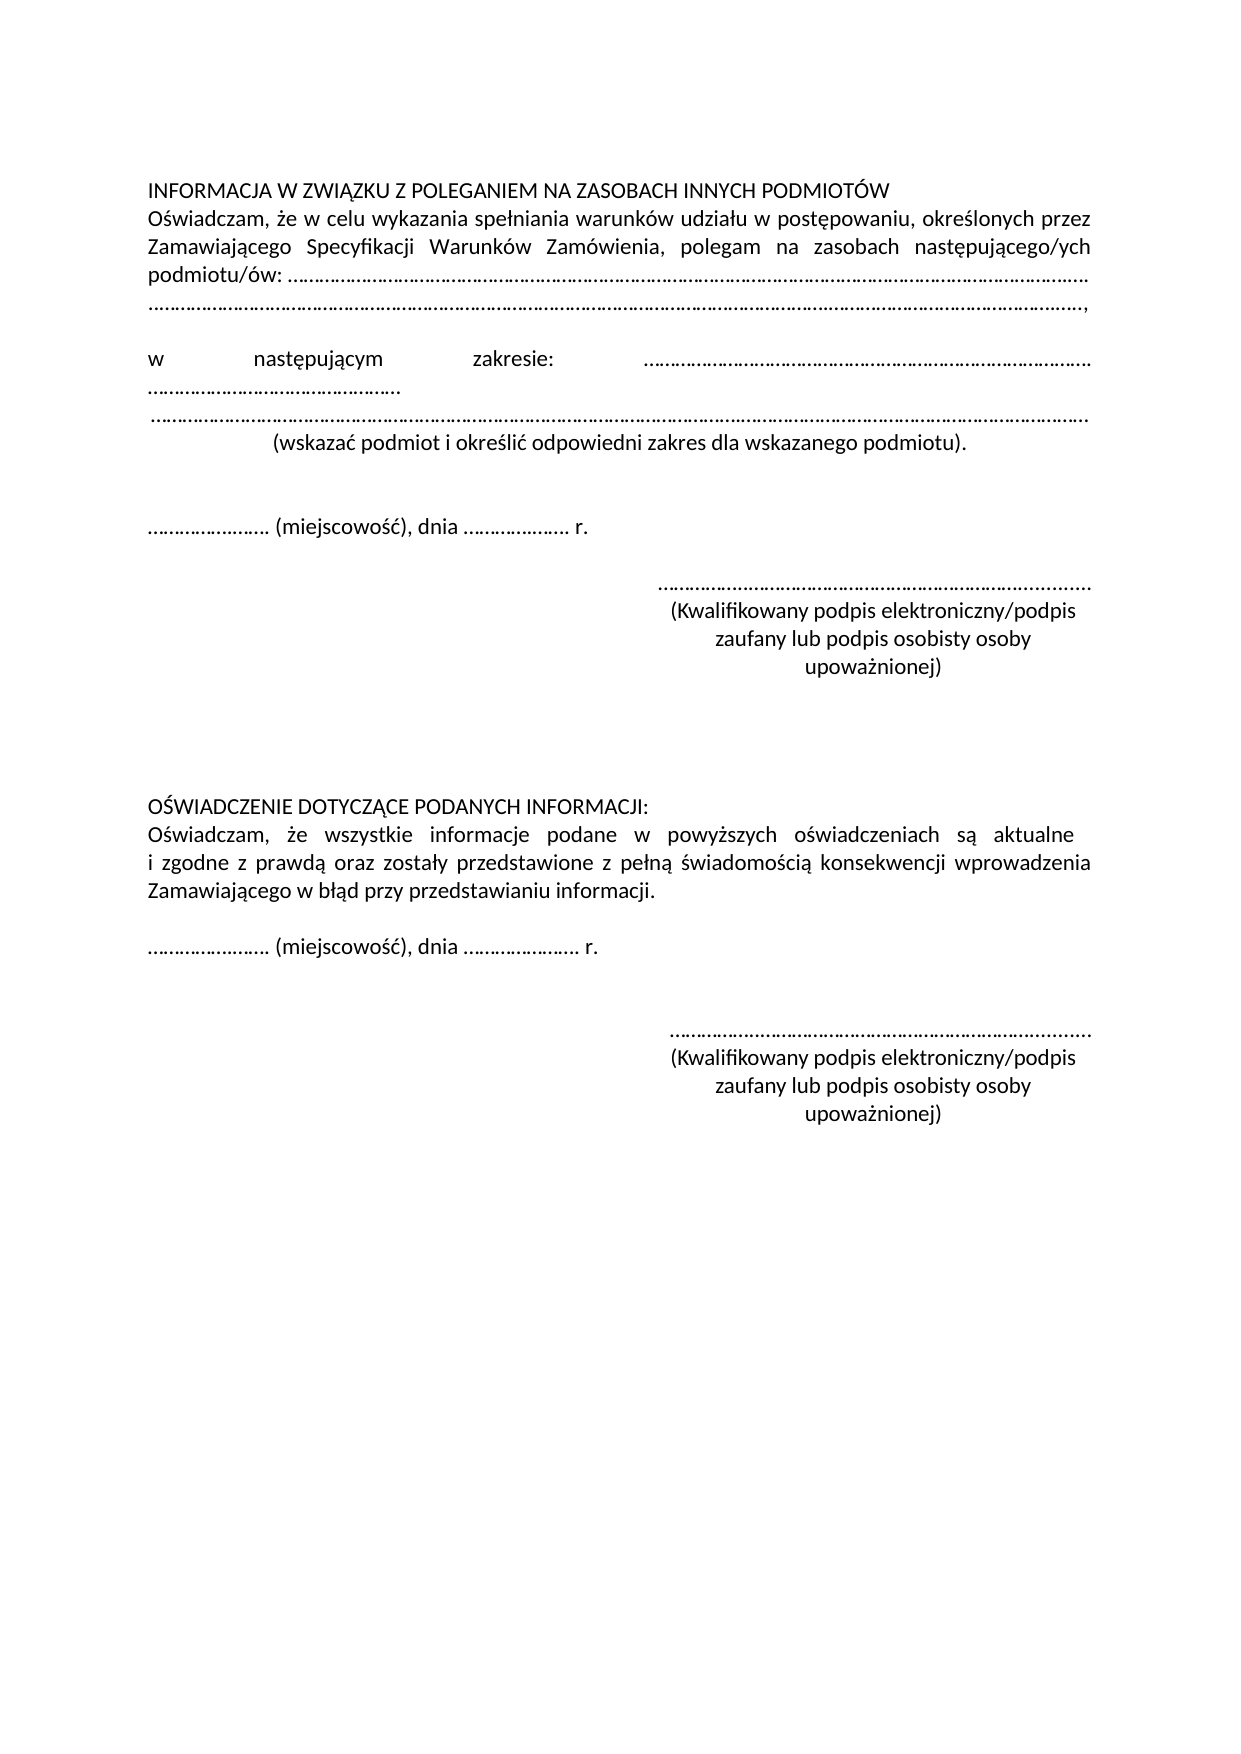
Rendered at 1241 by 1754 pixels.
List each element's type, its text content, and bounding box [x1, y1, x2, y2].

text …………….……. (miejscowość), dnia ………….……. r. [148, 512, 1092, 540]
text …………….……. (miejscowość), dnia …………………. r. [148, 932, 1092, 960]
text ……………..……………………………………………............. [654, 568, 1092, 596]
text ..……………………………………………………………………………………………………………….…………………………………….….., w następującym zakresie: ………………………………………………………………………….………………………………………… [148, 288, 1092, 400]
text Oświadczam, że wszystkie informacje podane w powyższych oświadczeniach są aktualne i zgodne z prawdą oraz zostały przedstawione z pełną świadomością konsekwencji wprowadzenia Zamawiającego w błąd przy przedstawianiu informacji. [148, 820, 1092, 904]
text OŚWIADCZENIE DOTYCZĄCE PODANYCH INFORMACJI: [148, 792, 1092, 820]
text INFORMACJA W ZWIĄZKU Z POLEGANIEM NA ZASOBACH INNYCH PODMIOTÓW [148, 176, 1092, 204]
text ……………..……………………………………………........... [654, 988, 1092, 1043]
text ………………………………………………………………………………………………….………………………………………………………… (wskazać podmiot i określić odpowiedni zakres dla wskazanego podmiotu). [148, 400, 1092, 456]
text (Kwalifikowany podpis elektroniczny/podpis zaufany lub podpis osobisty osoby upoważnionej) [654, 596, 1092, 680]
text Oświadczam, że w celu wykazania spełniania warunków udziału w postępowaniu, określonych przez Zamawiającego Specyfikacji Warunków Zamówienia, polegam na zasobach następującego/ych podmiotu/ów: ………………………………………………………………………………………………………………………………….…. [148, 204, 1092, 288]
text (Kwalifikowany podpis elektroniczny/podpis zaufany lub podpis osobisty osoby upoważnionej) [654, 1043, 1092, 1127]
